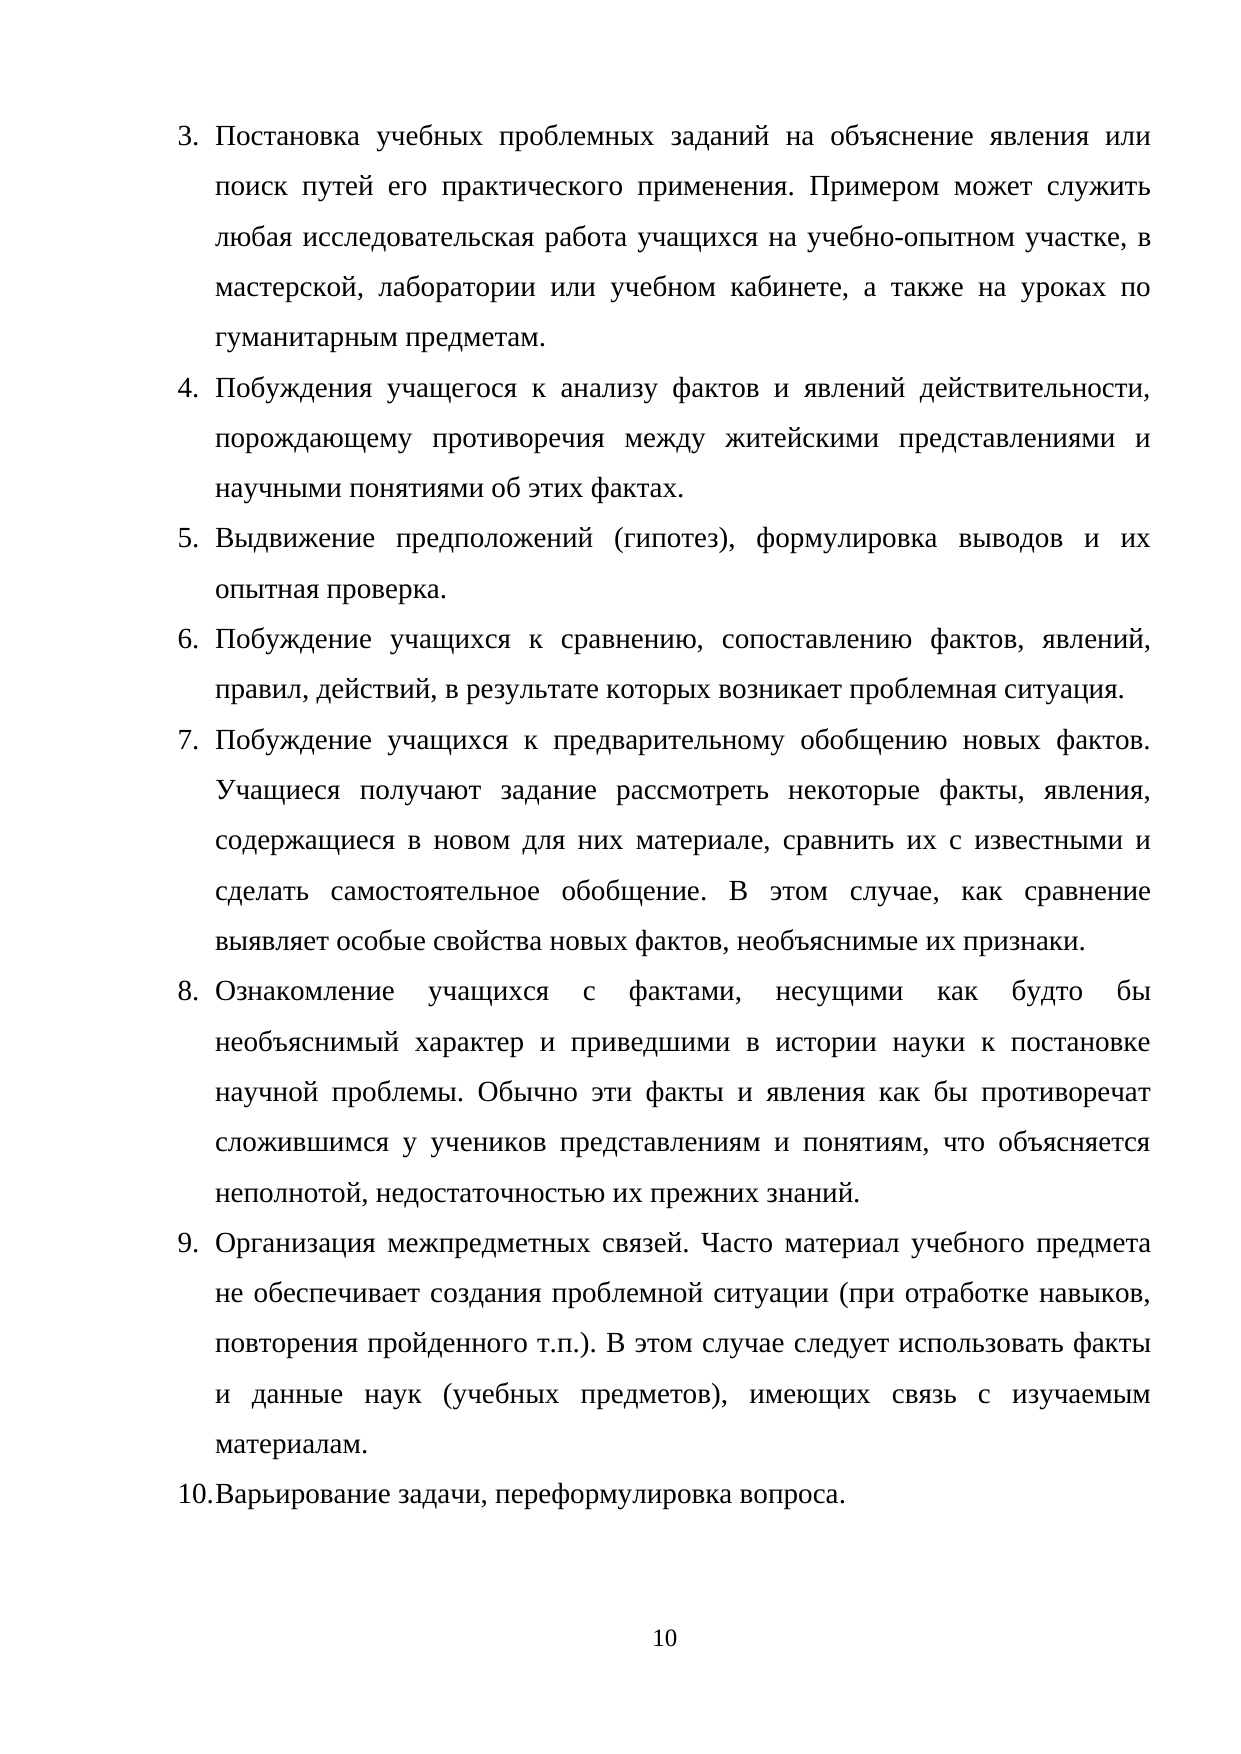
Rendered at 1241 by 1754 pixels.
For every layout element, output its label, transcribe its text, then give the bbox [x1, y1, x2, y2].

list Побуждения учащегося к анализу фактов и явлений действительности, порождающему противоречия между житейскими представлениями и научными понятиями об этих фактах. [177, 370, 1152, 504]
list Варьирование задачи, переформулировка вопроса. [177, 1477, 1152, 1510]
list Организация межпредметных связей. Часто материал учебного предмета не обеспечивает создания проблемной ситуации (при отработке навыков, повторения пройденного т.п.). В этом случае следует использовать факты и данные наук (учебных предметов), имеющих связь с изучаемым материалам. [177, 1225, 1152, 1460]
list Побуждение учащихся к сравнению, сопоставлению фактов, явлений, правил, действий, в результате которых возникает проблемная ситуация. [177, 621, 1152, 705]
list Выдвижение предположений (гипотез), формулировка выводов и их опытная проверка. [177, 521, 1152, 604]
list Постановка учебных проблемных заданий на объяснение явления или поиск путей его практического применения. Примером может служить любая исследовательская работа учащихся на учебно-опытном участке, в мастерской, лаборатории или учебном кабинете, а также на уроках по гуманитарным предметам. [177, 118, 1152, 353]
list Побуждение учащихся к предварительному обобщению новых фактов. Учащиеся получают задание рассмотреть некоторые факты, явления, содержащиеся в новом для них материале, сравнить их с известными и сделать самостоятельное обобщение. В этом случае, как сравнение выявляет особые свойства новых фактов, необъяснимые их признаки. [177, 722, 1152, 957]
list Ознакомление учащихся с фактами, несущими как будто бы необъяснимый характер и приведшими в истории науки к постановке научной проблемы. Обычно эти факты и явления как бы противоречат сложившимся у учеников представлениям и понятиям, что объясняется неполнотой, недостаточностью их прежних знаний. [177, 973, 1152, 1208]
